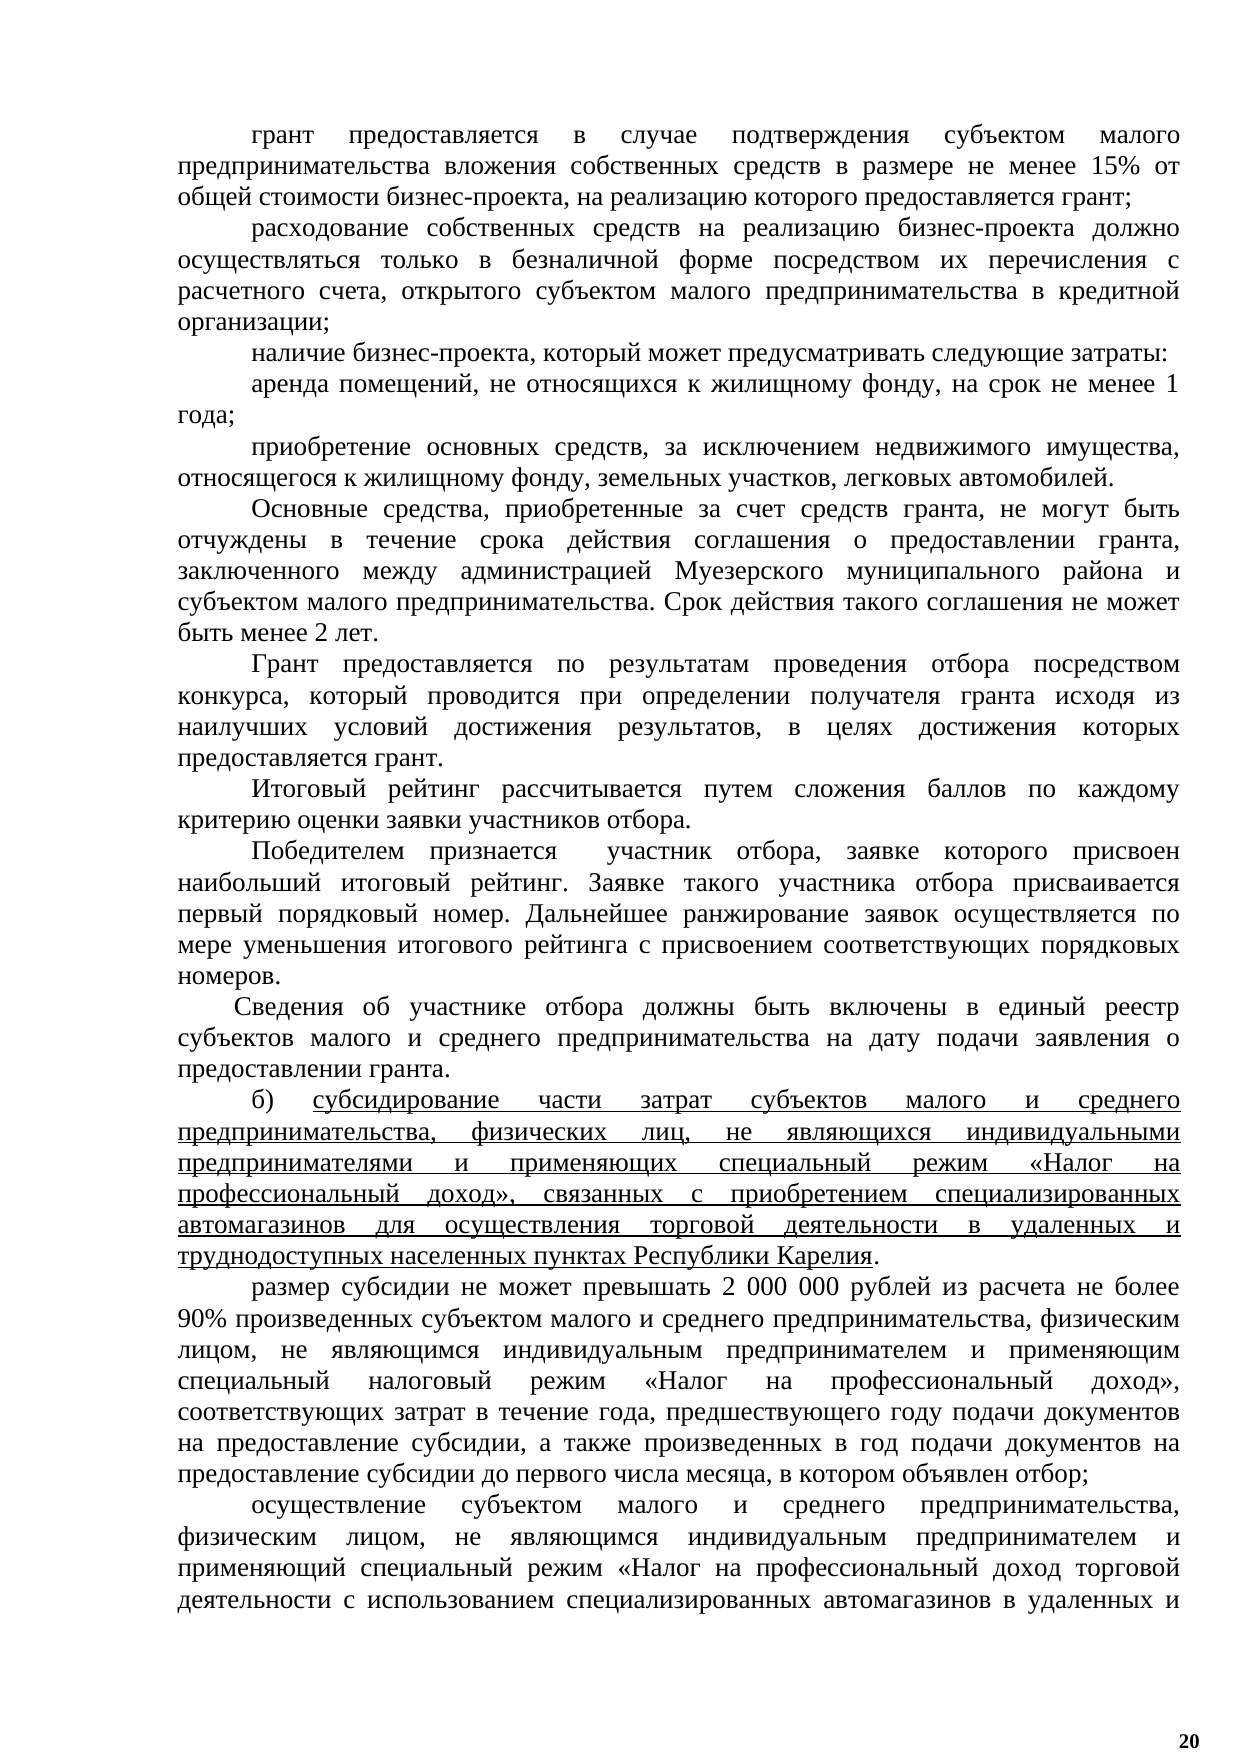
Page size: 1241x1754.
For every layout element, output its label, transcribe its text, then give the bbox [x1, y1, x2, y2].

text б) субсидирование части затрат субъектов малого и среднего предпринимательства, физических лиц, не являющихся индивидуальными предпринимателями и применяющих специальный режим «Налог на профессиональный доход», связанных с приобретением специализированных автомагазинов для осуществления торговой деятельности в удаленных и труднодоступных населенных пунктах Республики Карелия. [177, 1205, 1181, 1235]
text Грант предоставляется по результатам проведения отбора посредством конкурса, который проводится при определении получателя гранта исходя из наилучших условий достижения результатов, в целях достижения которых предоставляется грант. [177, 648, 1181, 772]
text Сведения об участнике отбора должны быть включены в единый реестр субъектов малого и среднего предпринимательства на дату подачи заявления о предоставлении гранта. [177, 990, 1181, 1084]
text б) субсидирование части затрат субъектов малого и среднего предпринимательства, физических лиц, не являющихся индивидуальными предпринимателями и применяющих специальный режим «Налог на профессиональный доход», связанных с приобретением специализированных автомагазинов для осуществления торговой деятельности в удаленных и труднодоступных населенных пунктах Республики Карелия. [177, 1143, 1181, 1173]
text аренда помещений, не относящихся к жилищному фонду, на срок не менее 1 года; [177, 367, 1181, 429]
text б) субсидирование части затрат субъектов малого и среднего предпринимательства, физических лиц, не являющихся индивидуальными предпринимателями и применяющих специальный режим «Налог на профессиональный доход», связанных с приобретением специализированных автомагазинов для осуществления торговой деятельности в удаленных и труднодоступных населенных пунктах Республики Карелия. [177, 1236, 1181, 1271]
text грант предоставляется в случае подтверждения субъектом малого предпринимательства вложения собственных средств в размере не менее 15% от общей стоимости бизнес-проекта, на реализацию которого предоставляется грант; [177, 118, 1181, 212]
text наличие бизнес-проекта, который может предусматривать следующие затраты: [177, 336, 1181, 367]
text б) субсидирование части затрат субъектов малого и среднего предпринимательства, физических лиц, не являющихся индивидуальными предпринимателями и применяющих специальный режим «Налог на профессиональный доход», связанных с приобретением специализированных автомагазинов для осуществления торговой деятельности в удаленных и труднодоступных населенных пунктах Республики Карелия. [177, 1084, 1181, 1142]
text приобретение основных средств, за исключением недвижимого имущества, относящегося к жилищному фонду, земельных участков, легковых автомобилей. [177, 429, 1181, 492]
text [177, 1488, 1181, 1616]
text Основные средства, приобретенные за счет средств гранта, не могут быть отчуждены в течение срока действия соглашения о предоставлении гранта, заключенного между администрацией Муезерского муниципального района и субъектом малого предпринимательства. Срок действия такого соглашения не может быть менее 2 лет. [177, 492, 1181, 648]
text расходование собственных средств на реализацию бизнес-проекта должно осуществляться только в безналичной форме посредством их перечисления с расчетного счета, открытого субъектом малого предпринимательства в кредитной организации; [177, 212, 1181, 336]
text Победителем признается участник отбора, заявке которого присвоен наибольший итоговый рейтинг. Заявке такого участника отбора присваивается первый порядковый номер. Дальнейшее ранжирование заявок осуществляется по мере уменьшения итогового рейтинга с присвоением соответствующих порядковых номеров. [177, 834, 1181, 990]
text Итоговый рейтинг рассчитывается путем сложения баллов по каждому критерию оценки заявки участников отбора. [177, 772, 1181, 834]
text б) субсидирование части затрат субъектов малого и среднего предпринимательства, физических лиц, не являющихся индивидуальными предпринимателями и применяющих специальный режим «Налог на профессиональный доход», связанных с приобретением специализированных автомагазинов для осуществления торговой деятельности в удаленных и труднодоступных населенных пунктах Республики Карелия. [177, 1174, 1181, 1204]
text размер субсидии не может превышать 2 000 000 рублей из расчета не более 90% произведенных субъектом малого и среднего предпринимательства, физическим лицом, не являющимся индивидуальным предпринимателем и применяющим специальный налоговый режим «Налог на профессиональный доход», соответствующих затрат в течение года, предшествующего году подачи документов на предоставление субсидии, а также произведенных в год подачи документов на предоставление субсидии до первого числа месяца, в котором объявлен отбор; [177, 1271, 1181, 1488]
